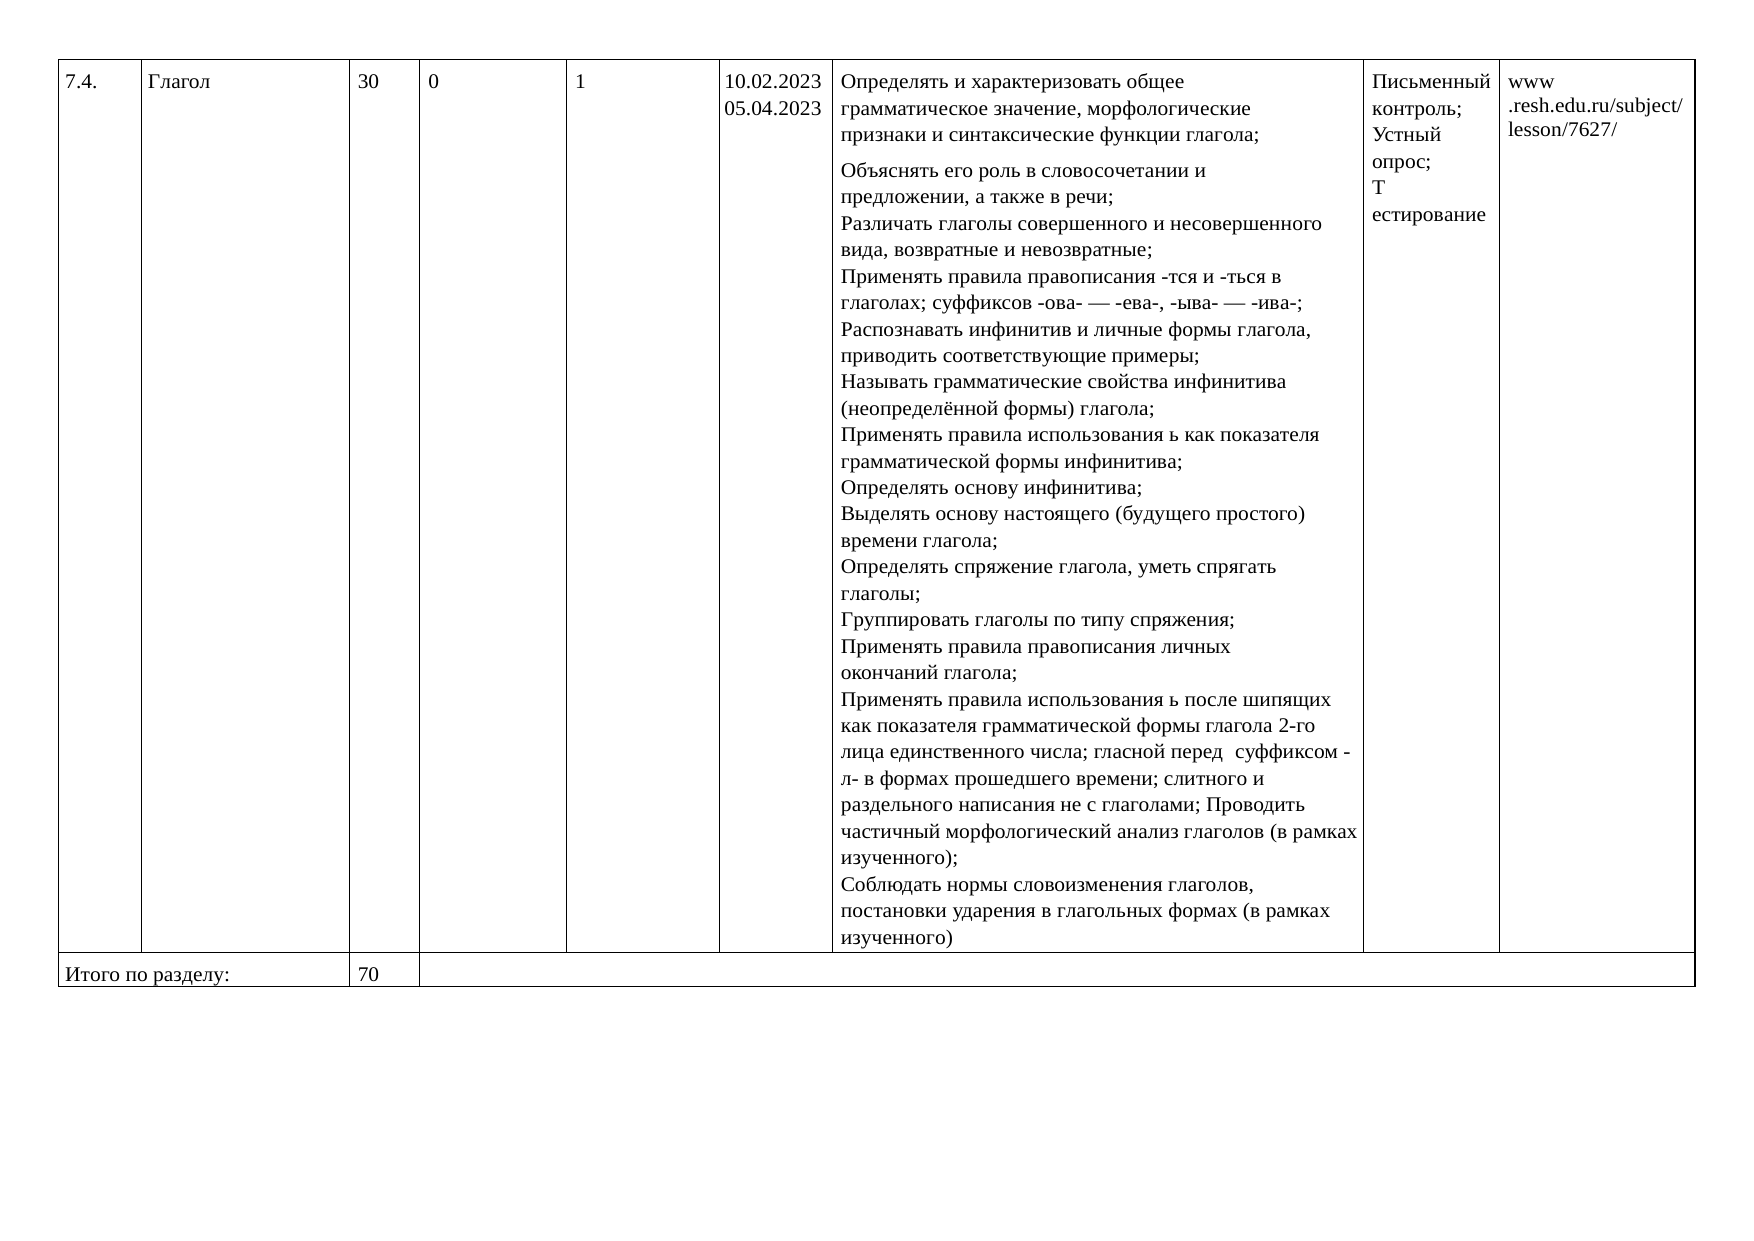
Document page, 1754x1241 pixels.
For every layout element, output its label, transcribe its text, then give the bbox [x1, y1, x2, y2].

table_cell 1 [567, 60, 719, 952]
table_cell [420, 953, 1694, 986]
table_cell 7.4. [59, 60, 141, 952]
table_cell Определять и характеризовать общее грамматическое значение, морфологические признаки и синтаксические функции глагола; Объяснять его роль в словосочетании и предложении, а также в речи; Различать глаголы совершенного и несовершенного вида, возвратные и невозвратные; Применять правила правописания -тся и -ться в глаголах; суффиксов -ова- — -ева-, -ыва- — -ива-; Распознавать инфинитив и личные формы глагола, приводить соответствующие примеры; Называть грамматические свойства инфинитива (неопределённой формы) глагола; Применять правила использования ь как показателя грамматической формы инфинитива; Определять основу инфинитива; Выделять основу настоящего (будущего простого) времени глагола; Определять спряжение глагола, уметь спрягать глаголы; Группировать глаголы по типу спряжения; Применять правила правописания личных окончаний глагола; Применять правила использования ь после шипящих как показателя грамматической формы глагола 2-го лица единственного числа; гласной перед суффиксом -л- в формах прошедшего времени; слитного и раздельного написания не с глаголами; Проводить частичный морфологический анализ глаголов (в рамках изученного); Соблюдать нормы словоизменения глаголов, постановки ударения в глагольных формах (в рамках изученного) [833, 60, 1363, 952]
table_cell www.resh.edu.ru/subject/lesson/7627/ [1500, 60, 1694, 952]
table_cell 30 [350, 60, 419, 952]
table_cell 10.02.2023 05.04.2023 [720, 60, 832, 952]
table_cell 70 [350, 953, 419, 986]
table_cell Итого по разделу: [59, 953, 349, 986]
table_cell Письменный контроль; Устный опрос; Тестирование [1364, 60, 1499, 952]
table_cell Глагол [142, 60, 349, 952]
table_cell 0 [420, 60, 566, 952]
